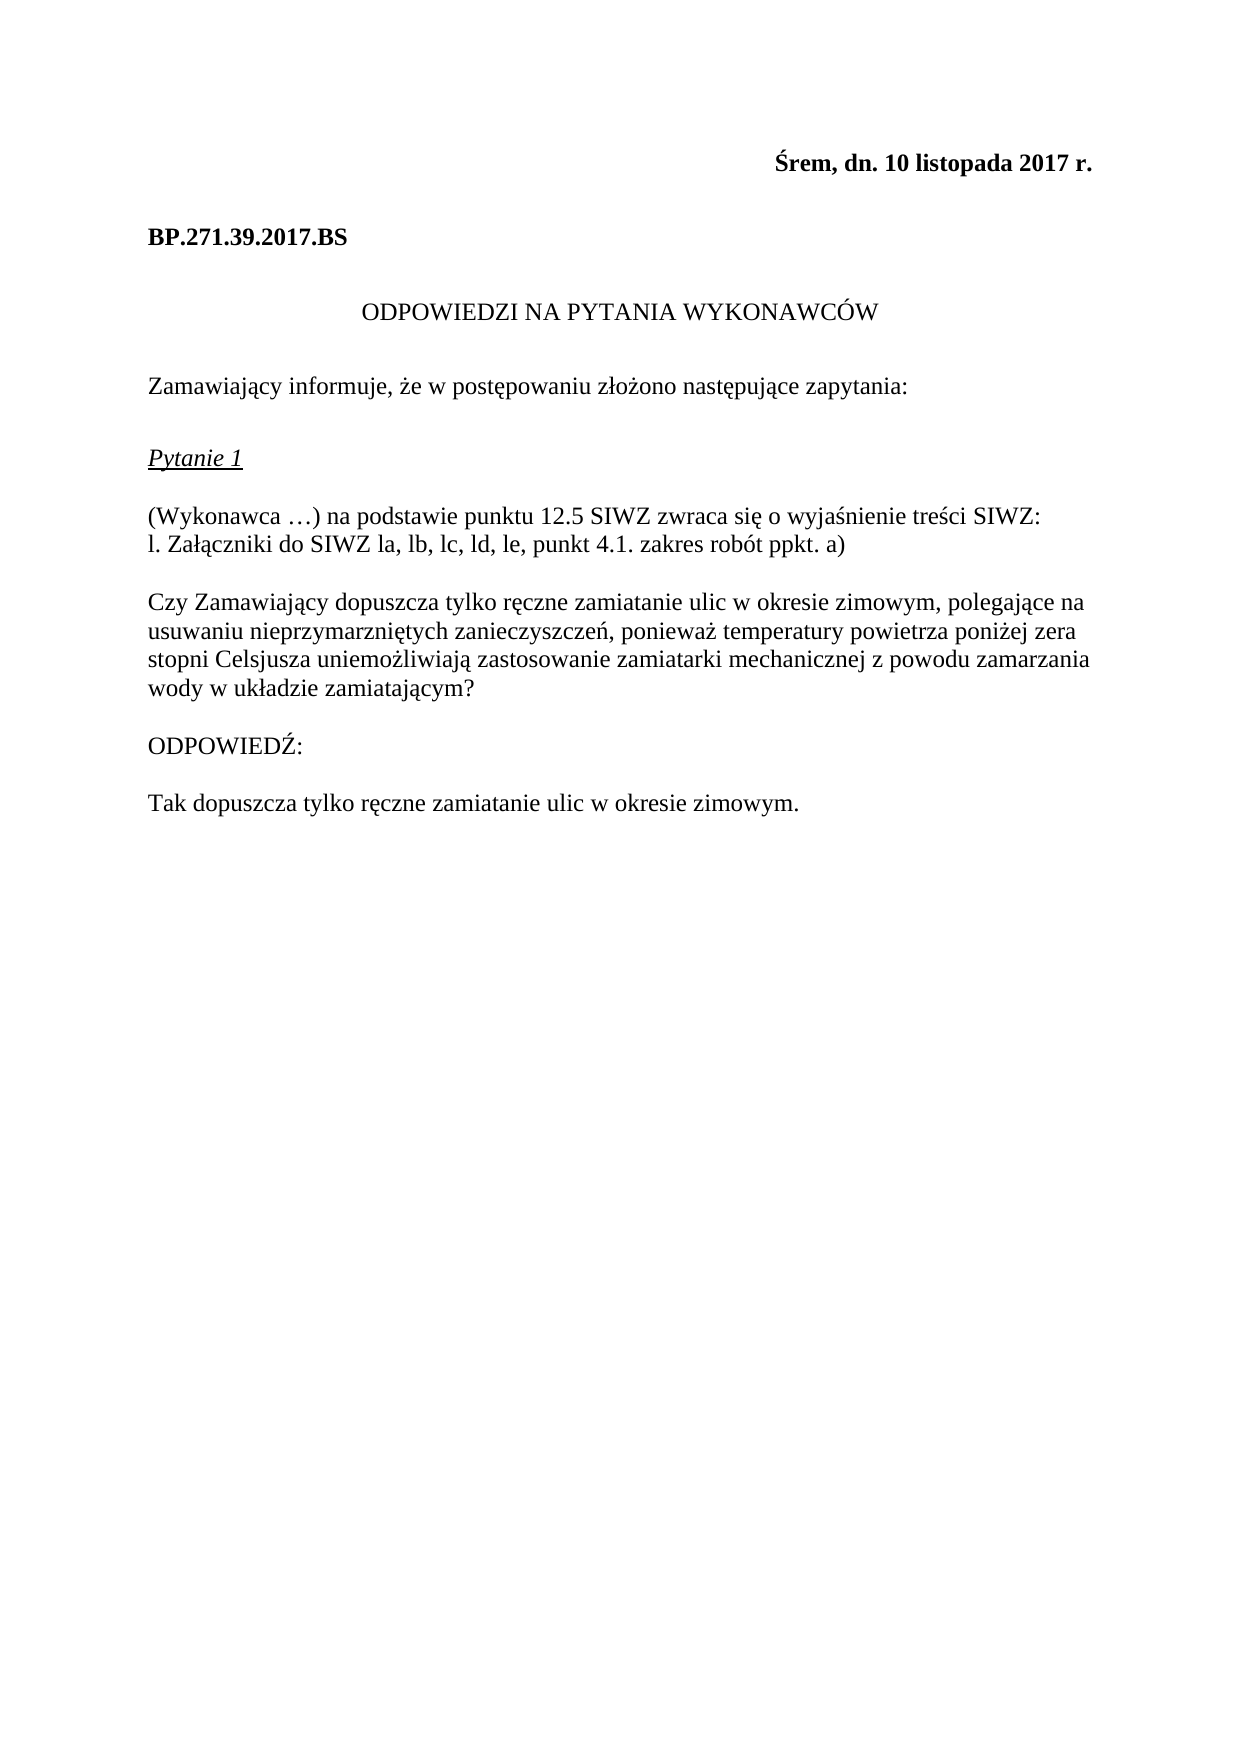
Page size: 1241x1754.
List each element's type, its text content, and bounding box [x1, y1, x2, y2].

text ODPOWIEDŹ: [148, 731, 1093, 759]
text Śrem, dn. 10 listopada 2017 r. [738, 148, 1093, 176]
text Czy Zamawiający dopuszcza tylko ręczne zamiatanie ulic w okresie zimowym, polegające na usuwaniu nieprzymarzniętych zanieczyszczeń, ponieważ temperatury powietrza poniżej zera stopni Celsjusza uniemożliwiają zastosowanie zamiatarki mechanicznej z powodu zamarzania wody w układzie zamiatającym? [148, 587, 1093, 702]
text Tak dopuszcza tylko ręczne zamiatanie ulic w okresie zimowym. [148, 788, 1093, 817]
text ODPOWIEDZI NA PYTANIA WYKONAWCÓW [148, 297, 1093, 326]
text l. Załączniki do SIWZ la, lb, lc, ld, le, punkt 4.1. zakres robót ppkt. a) [148, 529, 1093, 558]
text Zamawiający informuje, że w postępowaniu złożono następujące zapytania: [148, 371, 1093, 400]
text Pytanie 1 [148, 443, 1093, 472]
text BP.271.39.2017.BS [148, 222, 1093, 251]
text (Wykonawca …) na podstawie punktu 12.5 SIWZ zwraca się o wyjaśnienie treści SIWZ: [148, 501, 1093, 529]
